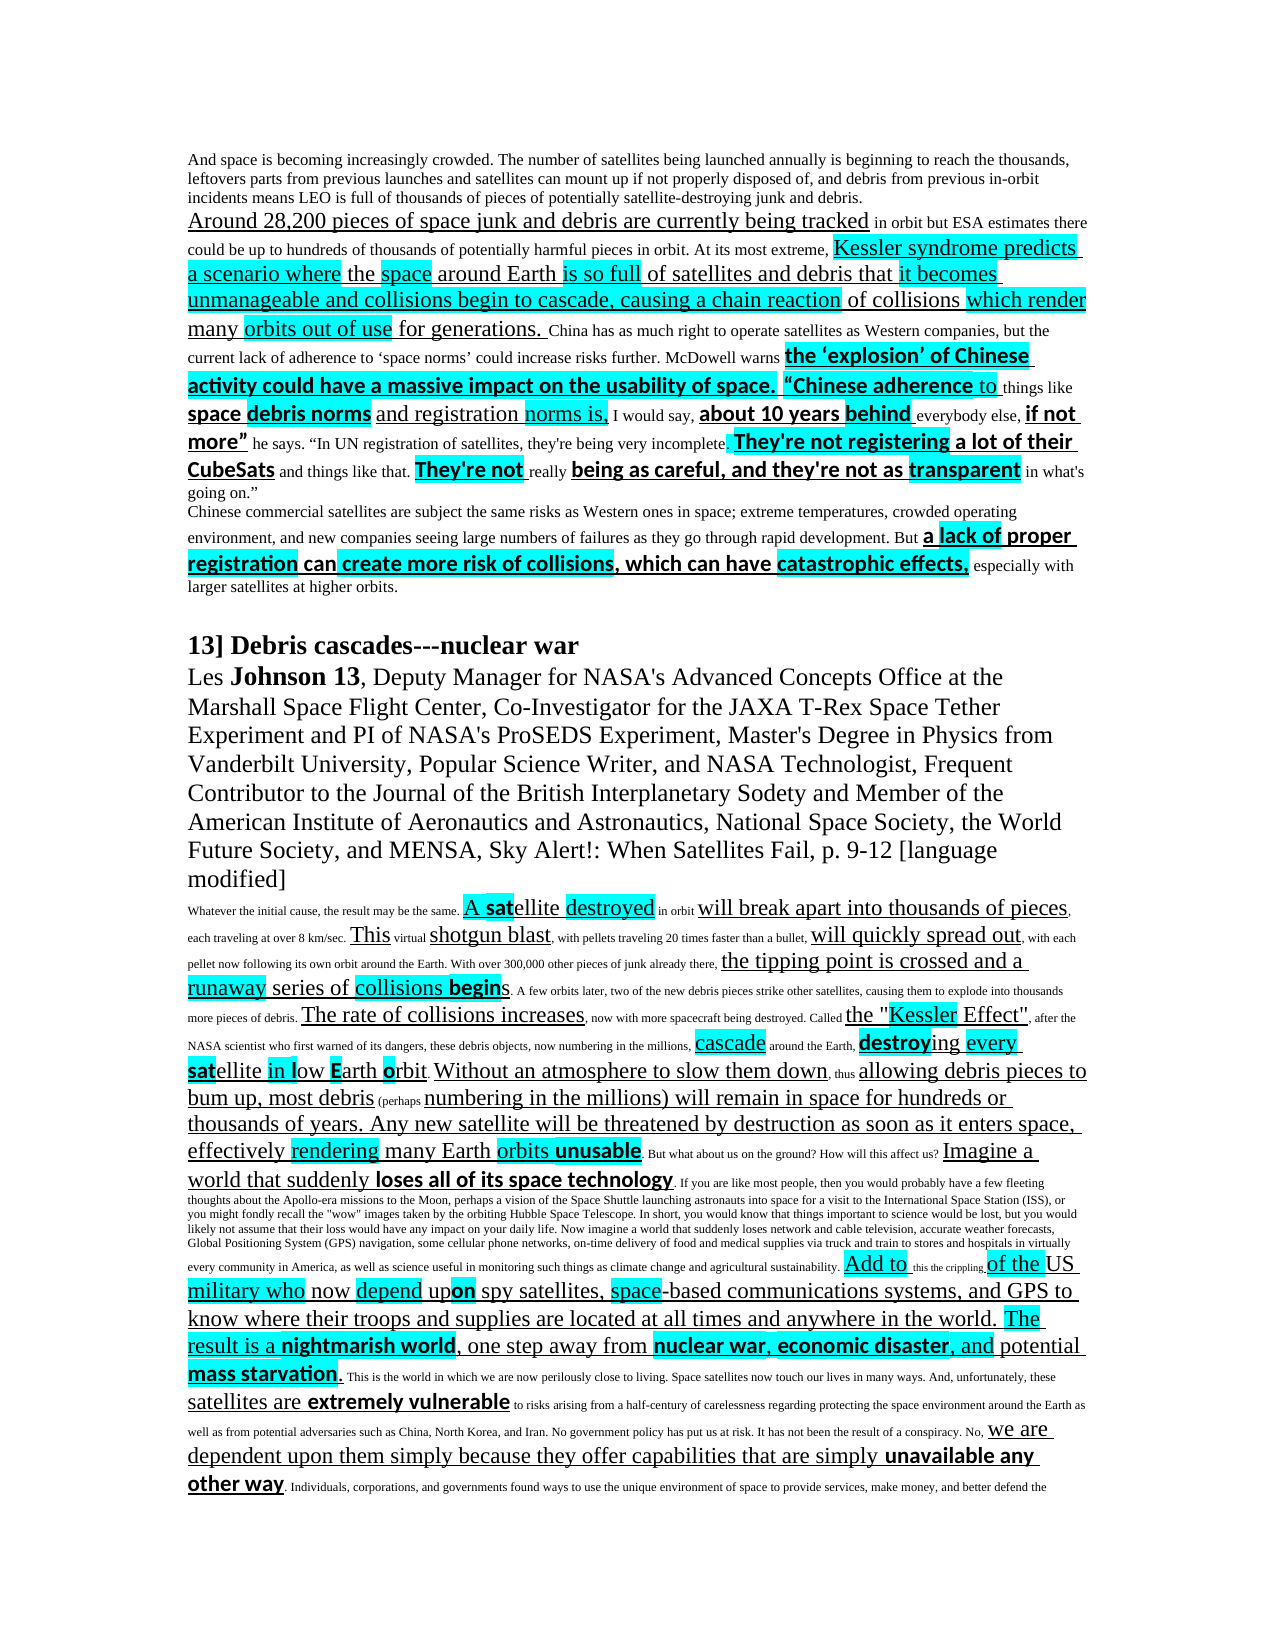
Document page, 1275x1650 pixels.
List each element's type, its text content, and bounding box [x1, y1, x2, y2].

text Les Johnson 13, Deputy Manager for NASA's Advanced Concepts Office at the Marshall Space Flight Center, Co-Investigator for the JAXA T-Rex Space Tether Experiment and PI of NASA's ProSEDS Experiment, Master's Degree in Physics from Vanderbilt University, Popular Science Writer, and NASA Technologist, Frequent Contributor to the Journal of the British Interplanetary Sodety and Member of the American Institute of Aeronautics and Astronautics, National Space Society, the World Future Society, and MENSA, Sky Alert!: When Satellites Fail, p. 9-12 [language modified] [187, 660, 1087, 893]
text Around 28,200 pieces of space junk and debris are currently being tracked in orbit but ESA estimates there could be up to hundreds of thousands of potentially harmful pieces in orbit. At its most extreme, Kessler syndrome predicts a scenario where the space around Earth is so full of satellites and debris that it becomes unmanageable and collisions begin to cascade, causing a chain reaction of collisions which render many orbits out of use for generations. China has as much right to operate satellites as Western companies, but the current lack of adherence to ‘space norms’ could increase risks further. McDowell warns the ‘explosion’ of Chinese activity could have a massive impact on the usability of space. “Chinese adherence to things like space debris norms and registration norms is, I would say, about 10 years behind everybody else, if not more” he says. “In UN registration of satellites, they're being very incomplete. They're not registering a lot of their CubeSats and things like that. They're not really being as careful, and they're not as transparent in what's going on.” [187, 207, 1087, 502]
subtitle 13] Debris cascades---nuclear war [187, 629, 1087, 660]
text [187, 893, 1087, 1497]
text And space is becoming increasingly crowded. The number of satellites being launched annually is beginning to reach the thousands, leftovers parts from previous launches and satellites can mount up if not properly disposed of, and debris from previous in-orbit incidents means LEO is full of thousands of pieces of potentially satellite-destroying junk and debris. [187, 150, 1087, 207]
text Chinese commercial satellites are subject the same risks as Western ones in space; extreme temperatures, crowded operating environment, and new companies seeing large numbers of failures as they go through rapid development. But a lack of proper registration can create more risk of collisions, which can have catastrophic effects, especially with larger satellites at higher orbits. [187, 502, 1087, 596]
